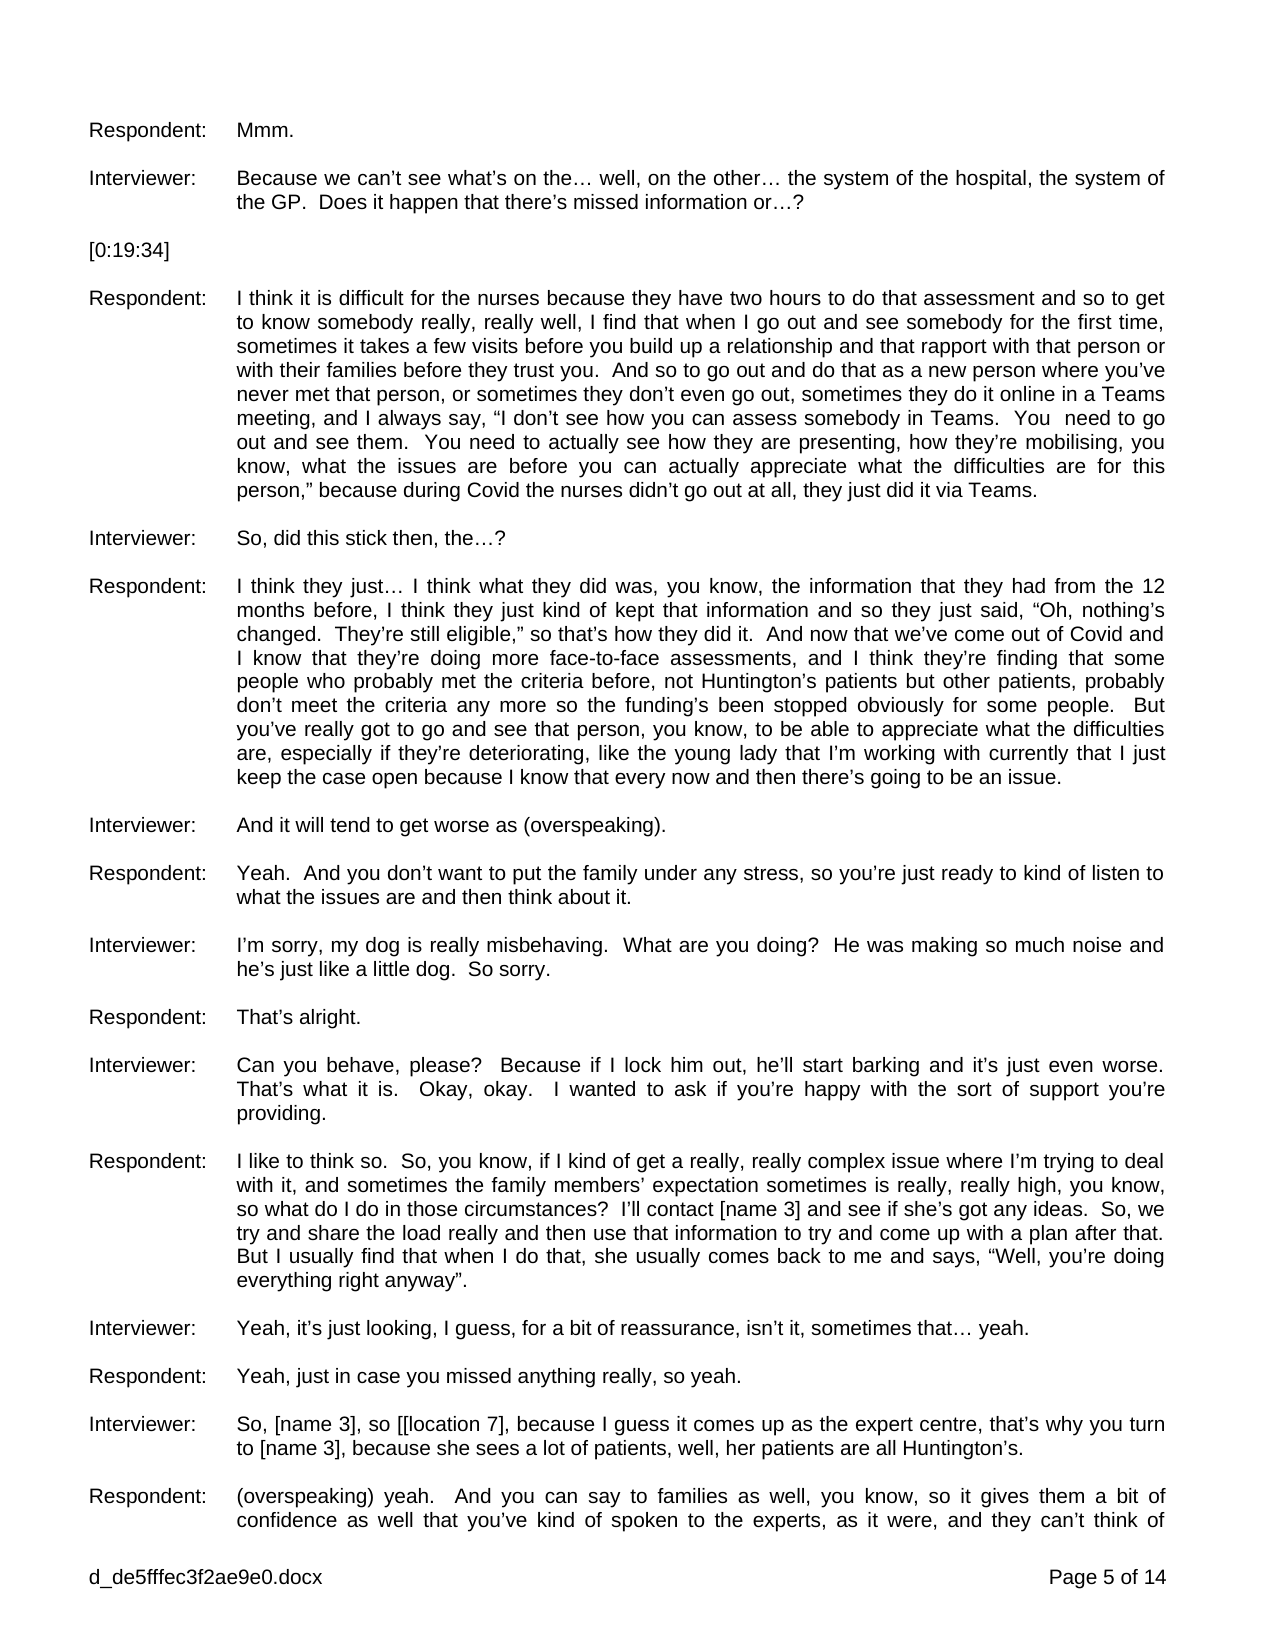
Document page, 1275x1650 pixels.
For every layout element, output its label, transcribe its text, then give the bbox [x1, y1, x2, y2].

text Respondent: I think it is difficult for the nurses because they have two hours to do that assessment and so to get to know somebody really, really well, I find that when I go out and see somebody for the first time, sometimes it takes a few visits before you build up a relationship and that rapport with that person or with their families before they trust you. And so to go out and do that as a new person where you’ve never met that person, or sometimes they don’t even go out, sometimes they do it online in a Teams meeting, and I always say, “I don’t see how you can assess somebody in Teams. You need to go out and see them. You need to actually see how they are presenting, how they’re mobilising, you know, what the issues are before you can actually appreciate what the difficulties are for this person,” because during Covid the nurses didn’t go out at all, they just did it via Teams. [89, 286, 1167, 502]
text Respondent: Mmm. [89, 118, 1167, 142]
text Interviewer: I’m sorry, my dog is really misbehaving. What are you doing? He was making so much noise and he’s just like a little dog. So sorry. [89, 933, 1167, 981]
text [89, 1484, 1167, 1532]
text Interviewer: Can you behave, please? Because if I lock him out, he’ll start barking and it’s just even worse. That’s what it is. Okay, okay. I wanted to ask if you’re happy with the sort of support you’re providing. [89, 1053, 1167, 1124]
text Interviewer: Because we can’t see what’s on the… well, on the other… the system of the hospital, the system of the GP. Does it happen that there’s missed information or…? [89, 166, 1167, 214]
text [0:19:34] [89, 238, 1167, 262]
text Respondent: Yeah, just in case you missed anything really, so yeah. [89, 1364, 1167, 1388]
text Interviewer: So, [name 3], so [[location 7], because I guess it comes up as the expert centre, that’s why you turn to [name 3], because she sees a lot of patients, well, her patients are all Huntington’s. [89, 1412, 1167, 1460]
text Interviewer: And it will tend to get worse as (overspeaking). [89, 813, 1167, 837]
text Respondent: I think they just… I think what they did was, you know, the information that they had from the 12 months before, I think they just kind of kept that information and so they just said, “Oh, nothing’s changed. They’re still eligible,” so that’s how they did it. And now that we’ve come out of Covid and I know that they’re doing more face-to-face assessments, and I think they’re finding that some people who probably met the criteria before, not Huntington’s patients but other patients, probably don’t meet the criteria any more so the funding’s been stopped obviously for some people. But you’ve really got to go and see that person, you know, to be able to appreciate what the difficulties are, especially if they’re deteriorating, like the young lady that I’m working with currently that I just keep the case open because I know that every now and then there’s going to be an issue. [89, 573, 1167, 789]
text Respondent: That’s alright. [89, 1005, 1167, 1029]
text Respondent: Yeah. And you don’t want to put the family under any stress, so you’re just ready to kind of listen to what the issues are and then think about it. [89, 861, 1167, 909]
text Interviewer: Yeah, it’s just looking, I guess, for a bit of reassurance, isn’t it, sometimes that… yeah. [89, 1316, 1167, 1340]
text Respondent: I like to think so. So, you know, if I kind of get a really, really complex issue where I’m trying to deal with it, and sometimes the family members’ expectation sometimes is really, really high, you know, so what do I do in those circumstances? I’ll contact [name 3] and see if she’s got any ideas. So, we try and share the load really and then use that information to try and come up with a plan after that. But I usually find that when I do that, she usually comes back to me and says, “Well, you’re doing everything right anyway”. [89, 1148, 1167, 1292]
text Interviewer: So, did this stick then, the…? [89, 526, 1167, 549]
